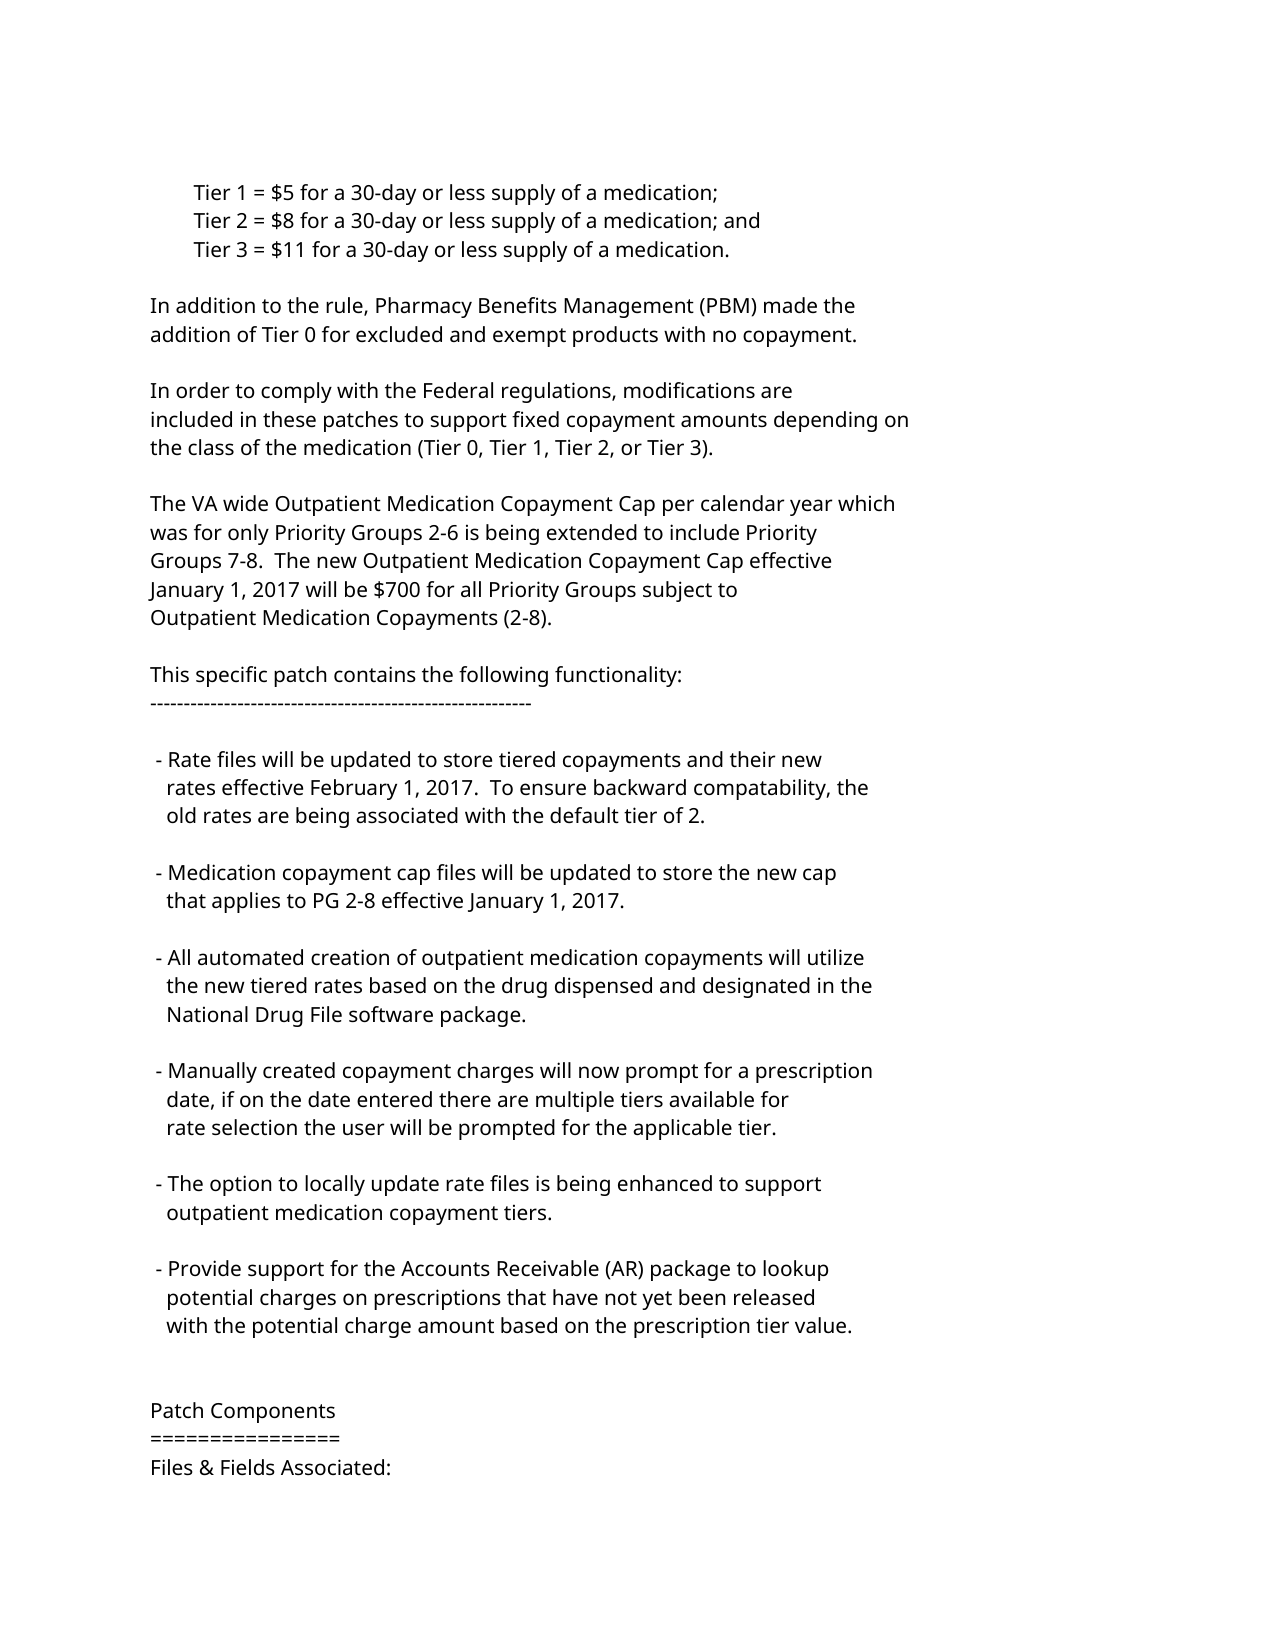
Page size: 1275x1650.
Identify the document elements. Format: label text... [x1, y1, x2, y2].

text - Manually created copayment charges will now prompt for a prescription [150, 1056, 1125, 1085]
text - All automated creation of outpatient medication copayments will utilize [150, 943, 1125, 971]
text --------------------------------------------------------- [150, 688, 1125, 717]
text outpatient medication copayment tiers. [150, 1198, 1125, 1226]
text In addition to the rule, Pharmacy Benefits Management (PBM) made the [150, 291, 1125, 320]
text - The option to locally update rate files is being enhanced to support [150, 1169, 1125, 1198]
text ================ [150, 1424, 1125, 1453]
text that applies to PG 2-8 effective January 1, 2017. [150, 886, 1125, 915]
text Files & Fields Associated: [150, 1453, 1125, 1481]
text Groups 7-8. The new Outpatient Medication Copayment Cap effective [150, 546, 1125, 575]
text old rates are being associated with the default tier of 2. [150, 802, 1125, 830]
text Tier 3 = $11 for a 30-day or less supply of a medication. [150, 235, 1125, 263]
text Patch Components [150, 1396, 1125, 1424]
text the new tiered rates based on the drug dispensed and designated in the [150, 971, 1125, 1000]
text National Drug File software package. [150, 1000, 1125, 1028]
text with the potential charge amount based on the prescription tier value. [150, 1311, 1125, 1340]
text Outpatient Medication Copayments (2-8). [150, 603, 1125, 632]
text rates effective February 1, 2017. To ensure backward compatability, the [150, 773, 1125, 802]
text - Rate files will be updated to store tiered copayments and their new [150, 745, 1125, 773]
text - Provide support for the Accounts Receivable (AR) package to lookup [150, 1254, 1125, 1283]
text Tier 1 = $5 for a 30-day or less supply of a medication; [150, 178, 1125, 206]
text January 1, 2017 will be $700 for all Priority Groups subject to [150, 575, 1125, 603]
text In order to comply with the Federal regulations, modifications are [150, 376, 1125, 405]
text addition of Tier 0 for excluded and exempt products with no copayment. [150, 320, 1125, 348]
text rate selection the user will be prompted for the applicable tier. [150, 1113, 1125, 1142]
text - Medication copayment cap files will be updated to store the new cap [150, 858, 1125, 886]
text The VA wide Outpatient Medication Copayment Cap per calendar year which [150, 489, 1125, 518]
text was for only Priority Groups 2-6 is being extended to include Priority [150, 518, 1125, 546]
text included in these patches to support fixed copayment amounts depending on [150, 405, 1125, 433]
text Tier 2 = $8 for a 30-day or less supply of a medication; and [150, 206, 1125, 235]
text potential charges on prescriptions that have not yet been released [150, 1283, 1125, 1311]
text date, if on the date entered there are multiple tiers available for [150, 1085, 1125, 1113]
text This specific patch contains the following functionality: [150, 660, 1125, 688]
text the class of the medication (Tier 0, Tier 1, Tier 2, or Tier 3). [150, 433, 1125, 462]
